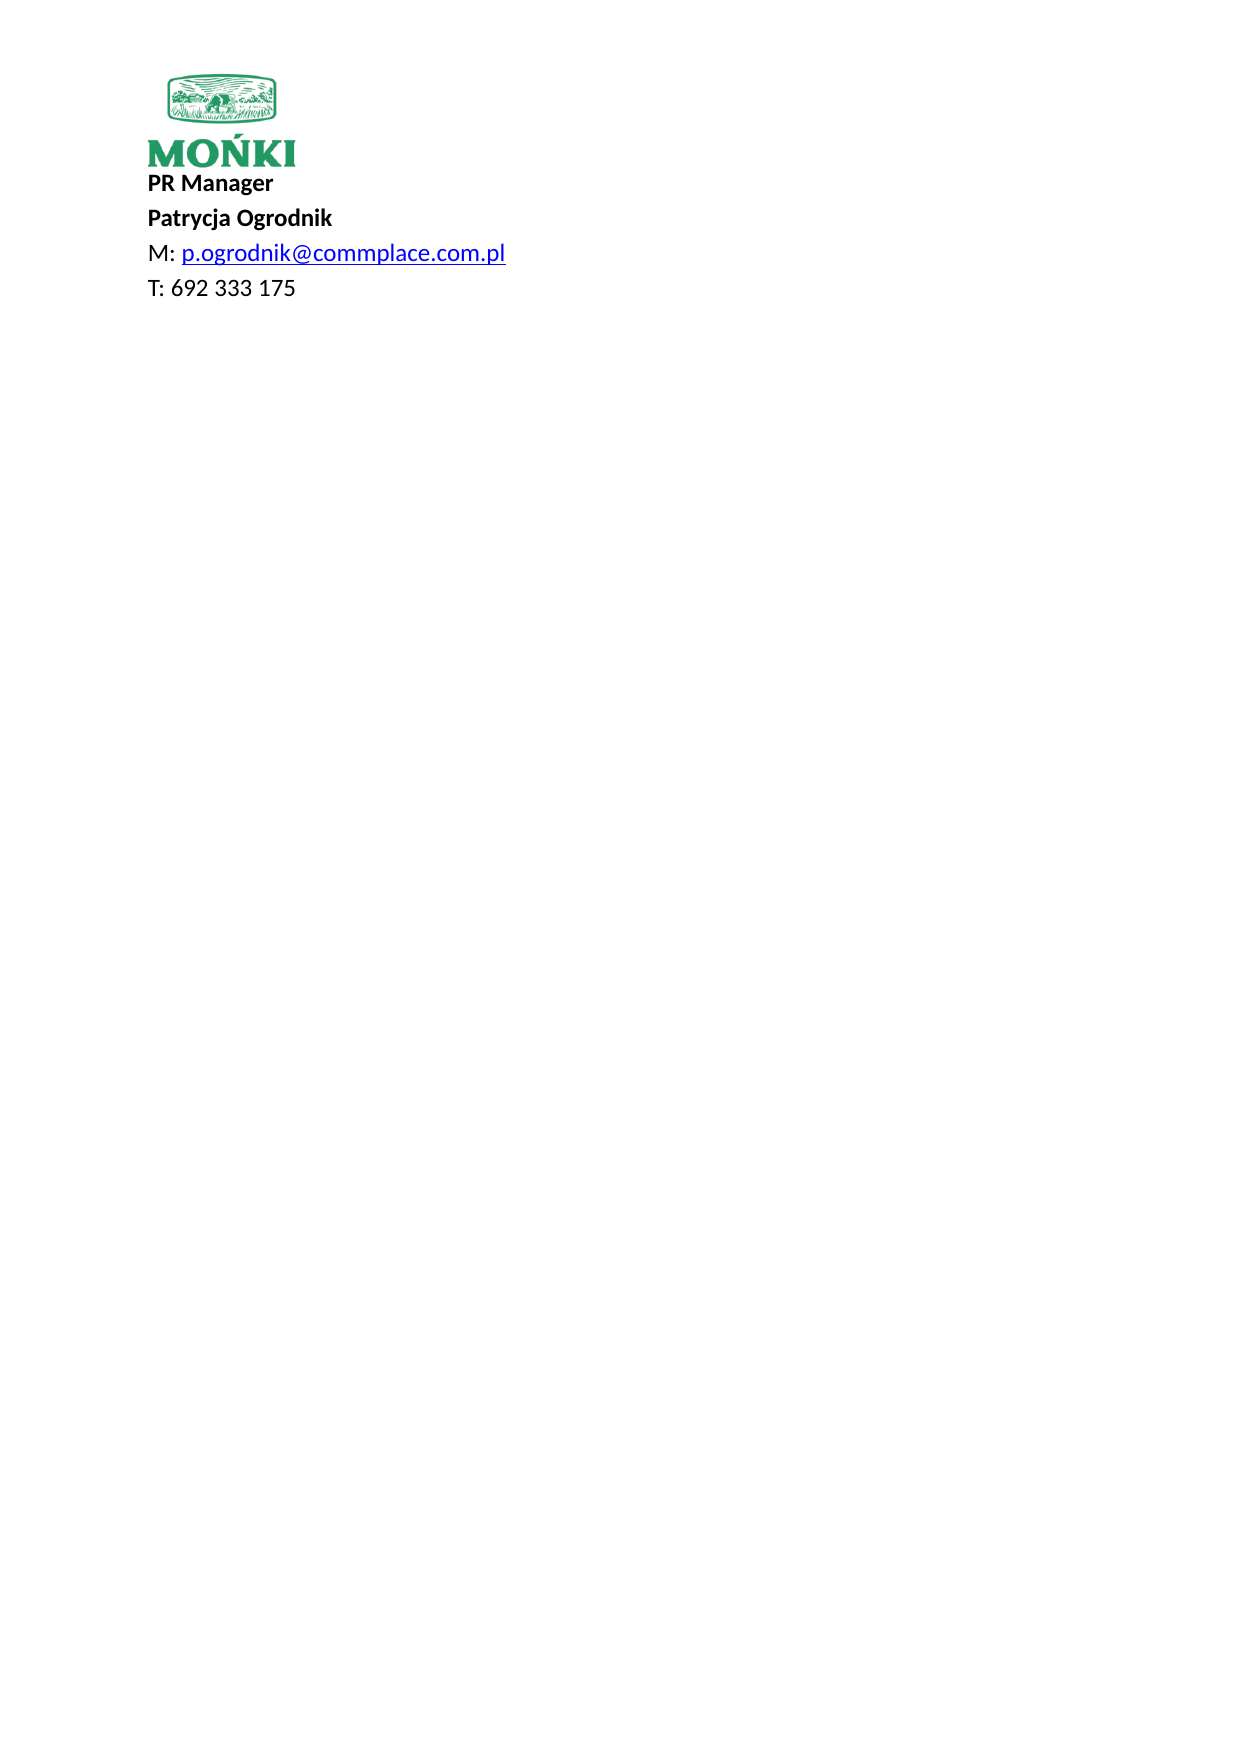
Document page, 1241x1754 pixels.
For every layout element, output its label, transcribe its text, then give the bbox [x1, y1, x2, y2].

text T: 692 333 175 [148, 272, 1093, 303]
text PR Manager [148, 167, 1093, 198]
picture [147, 73, 296, 168]
text M: p.ogrodnik@commplace.com.pl [148, 237, 1093, 268]
text Patrycja Ogrodnik [148, 202, 1093, 233]
